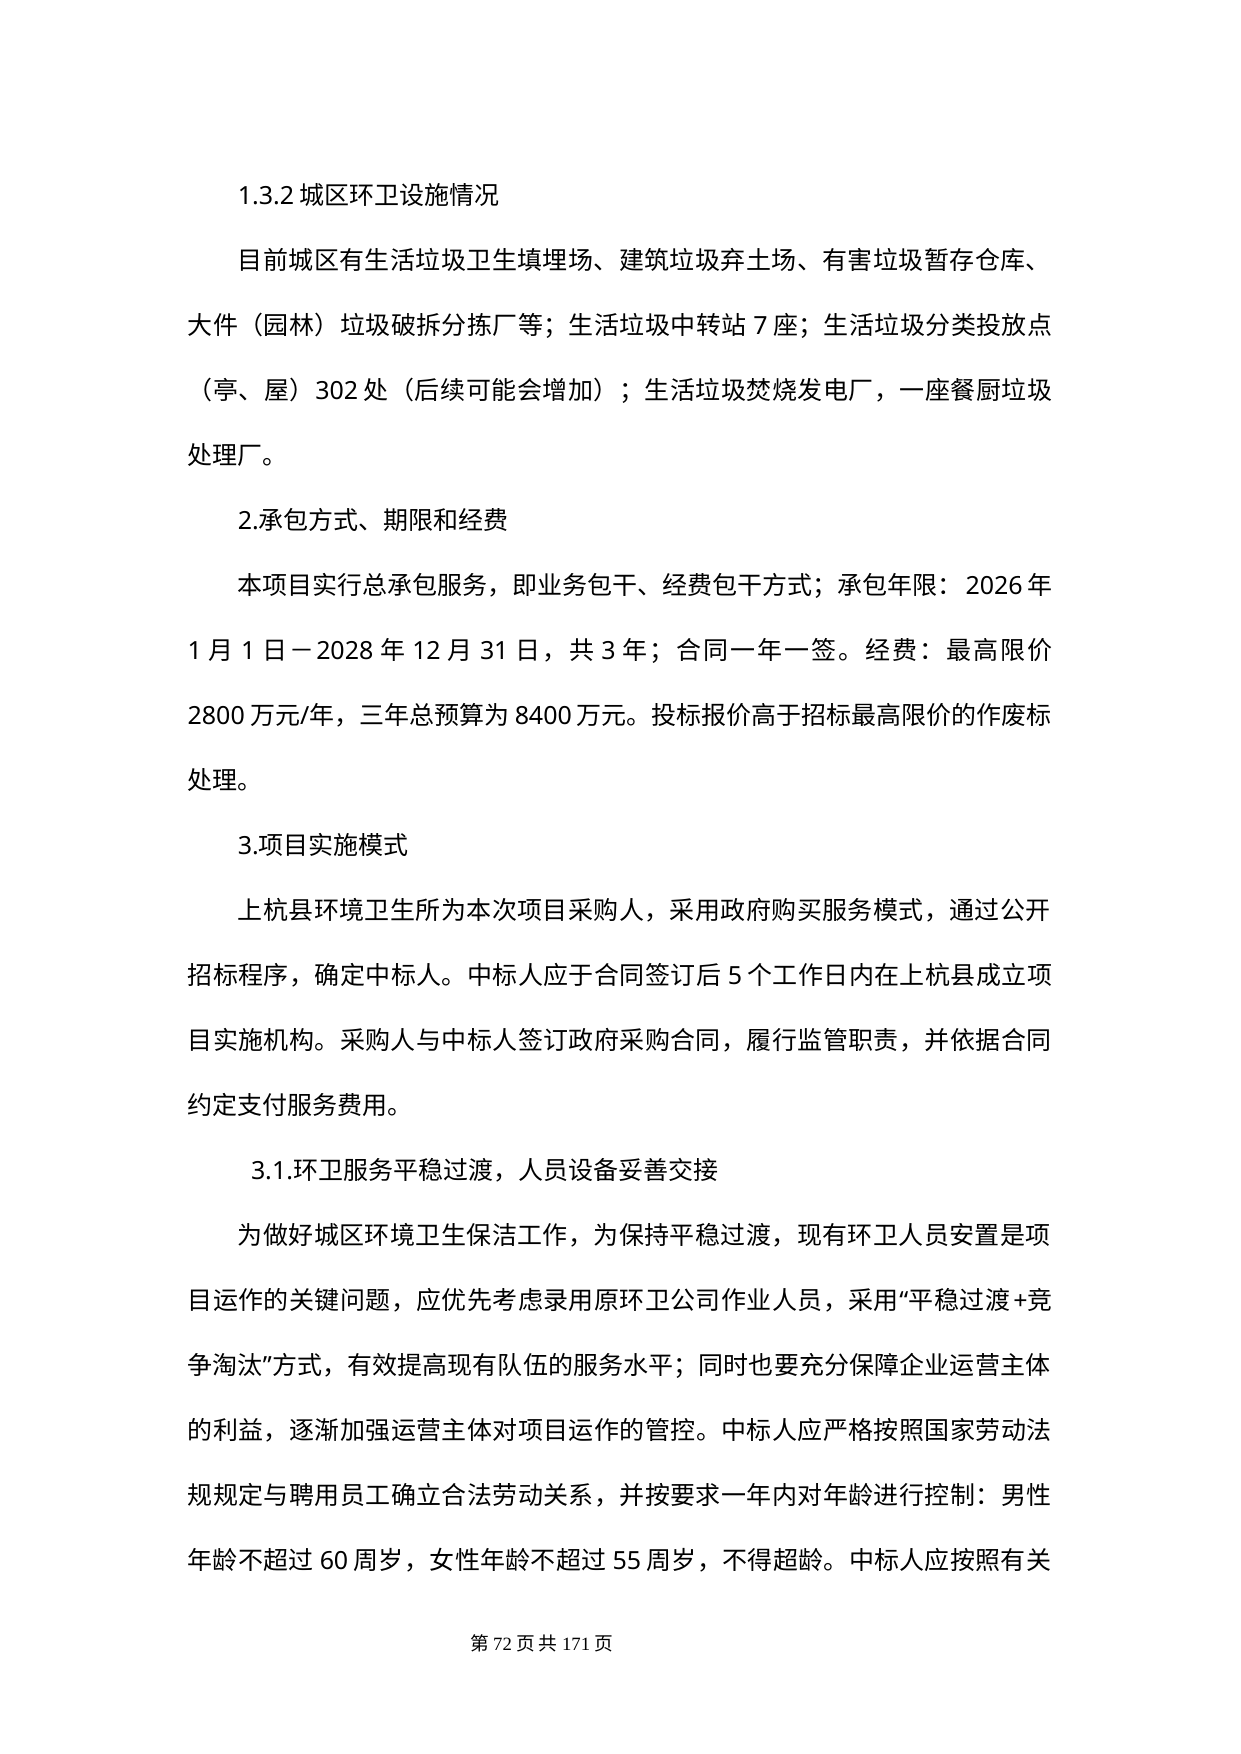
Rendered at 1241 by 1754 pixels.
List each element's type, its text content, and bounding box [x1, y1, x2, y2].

text 1.3.2城区环卫设施情况 [187, 162, 1053, 227]
text 2.承包方式、期限和经费 [187, 487, 1053, 552]
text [187, 1202, 1053, 1592]
text 3.1.环卫服务平稳过渡，人员设备妥善交接 [187, 1137, 1053, 1202]
text 3.项目实施模式 [187, 812, 1053, 877]
text 上杭县环境卫生所为本次项目采购人，采用政府购买服务模式，通过公开招标程序，确定中标人。中标人应于合同签订后5个工作日内在上杭县成立项目实施机构。采购人与中标人签订政府采购合同，履行监管职责，并依据合同约定支付服务费用。 [187, 877, 1053, 1137]
text 目前城区有生活垃圾卫生填埋场、建筑垃圾弃土场、有害垃圾暂存仓库、大件（园林）垃圾破拆分拣厂等；生活垃圾中转站7座；生活垃圾分类投放点（亭、屋）302处（后续可能会增加）；生活垃圾焚烧发电厂，一座餐厨垃圾处理厂。 [187, 227, 1053, 487]
text 本项目实行总承包服务，即业务包干、经费包干方式；承包年限：2026年1月1日－2028年12月31日，共3年；合同一年一签。经费：最高限价2800万元/年，三年总预算为8400万元。投标报价高于招标最高限价的作废标处理。 [187, 552, 1053, 812]
